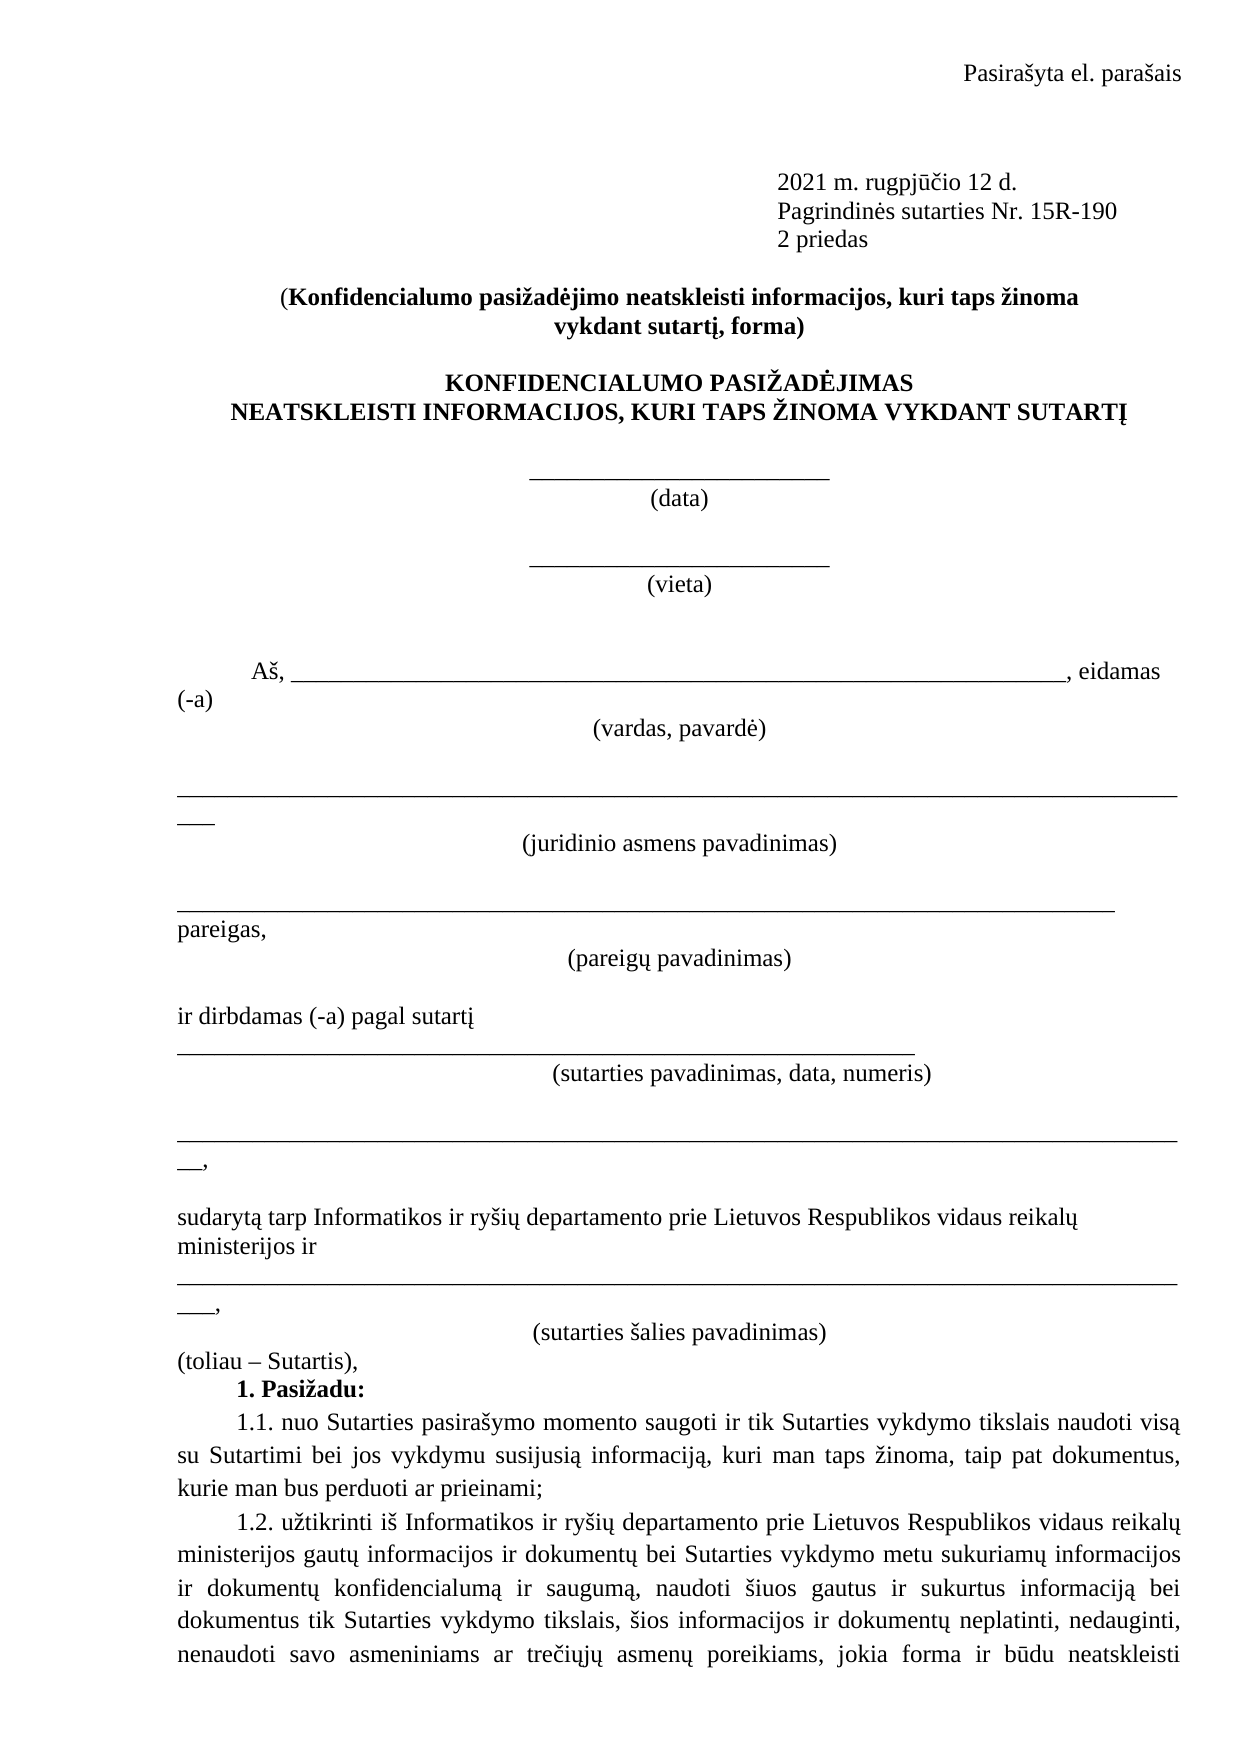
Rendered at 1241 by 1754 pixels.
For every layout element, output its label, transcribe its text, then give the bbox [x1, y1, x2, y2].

text ___________________________________________________________________________________ [177, 771, 1182, 828]
text (juridinio asmens pavadinimas) [177, 828, 1182, 857]
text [177, 1507, 1182, 1667]
text ___________________________________________________________________________ pareigas, [177, 886, 1182, 943]
text 2021 m. rugpjūčio 12 d. [177, 167, 1182, 196]
text 2 priedas [177, 224, 1182, 253]
text (sutarties šalies pavadinimas) [177, 1317, 1182, 1346]
text ir dirbdamas (-a) pagal sutartį ___________________________________________________________ [177, 1001, 1182, 1058]
text (vieta) [177, 569, 1182, 598]
text Pagrindinės sutarties Nr. 15R-190 [177, 196, 1182, 224]
text ________________________ [177, 454, 1182, 483]
text KONFIDENCIALUMO PASIŽADĖJIMAS [177, 368, 1182, 397]
text sudarytą tarp Informatikos ir ryšių departamento prie Lietuvos Respublikos vidaus reikalų ministerijos ir [177, 1202, 1182, 1259]
text ________________________ [177, 541, 1182, 569]
text ___________________________________________________________________________________, [177, 1259, 1182, 1317]
text NEATSKLEISTI INFORMACIJOS, KURI TAPS ŽINOMA VYKDANT SUTARTĮ [177, 397, 1182, 426]
text 1.1. nuo Sutarties pasirašymo momento saugoti ir tik Sutarties vykdymo tikslais naudoti visą su Sutartimi bei jos vykdymu susijusią informaciją, kuri man taps žinoma, taip pat dokumentus, kurie man bus perduoti ar prieinami; [177, 1407, 1182, 1502]
text 1. Pasižadu: [177, 1374, 1182, 1403]
text (data) [177, 483, 1182, 512]
text __________________________________________________________________________________, [177, 1116, 1182, 1173]
text (toliau – Sutartis), [177, 1346, 1182, 1374]
text Aš, ______________________________________________________________, eidamas (-a) [177, 656, 1182, 713]
text (vardas, pavardė) [177, 713, 1182, 742]
text (Konfidencialumo pasižadėjimo neatskleisti informacijos, kuri taps žinoma [177, 282, 1182, 311]
text (sutarties pavadinimas, data, numeris) [552, 1058, 1182, 1087]
text vykdant sutartį, forma) [177, 311, 1182, 339]
text (pareigų pavadinimas) [177, 943, 1182, 972]
